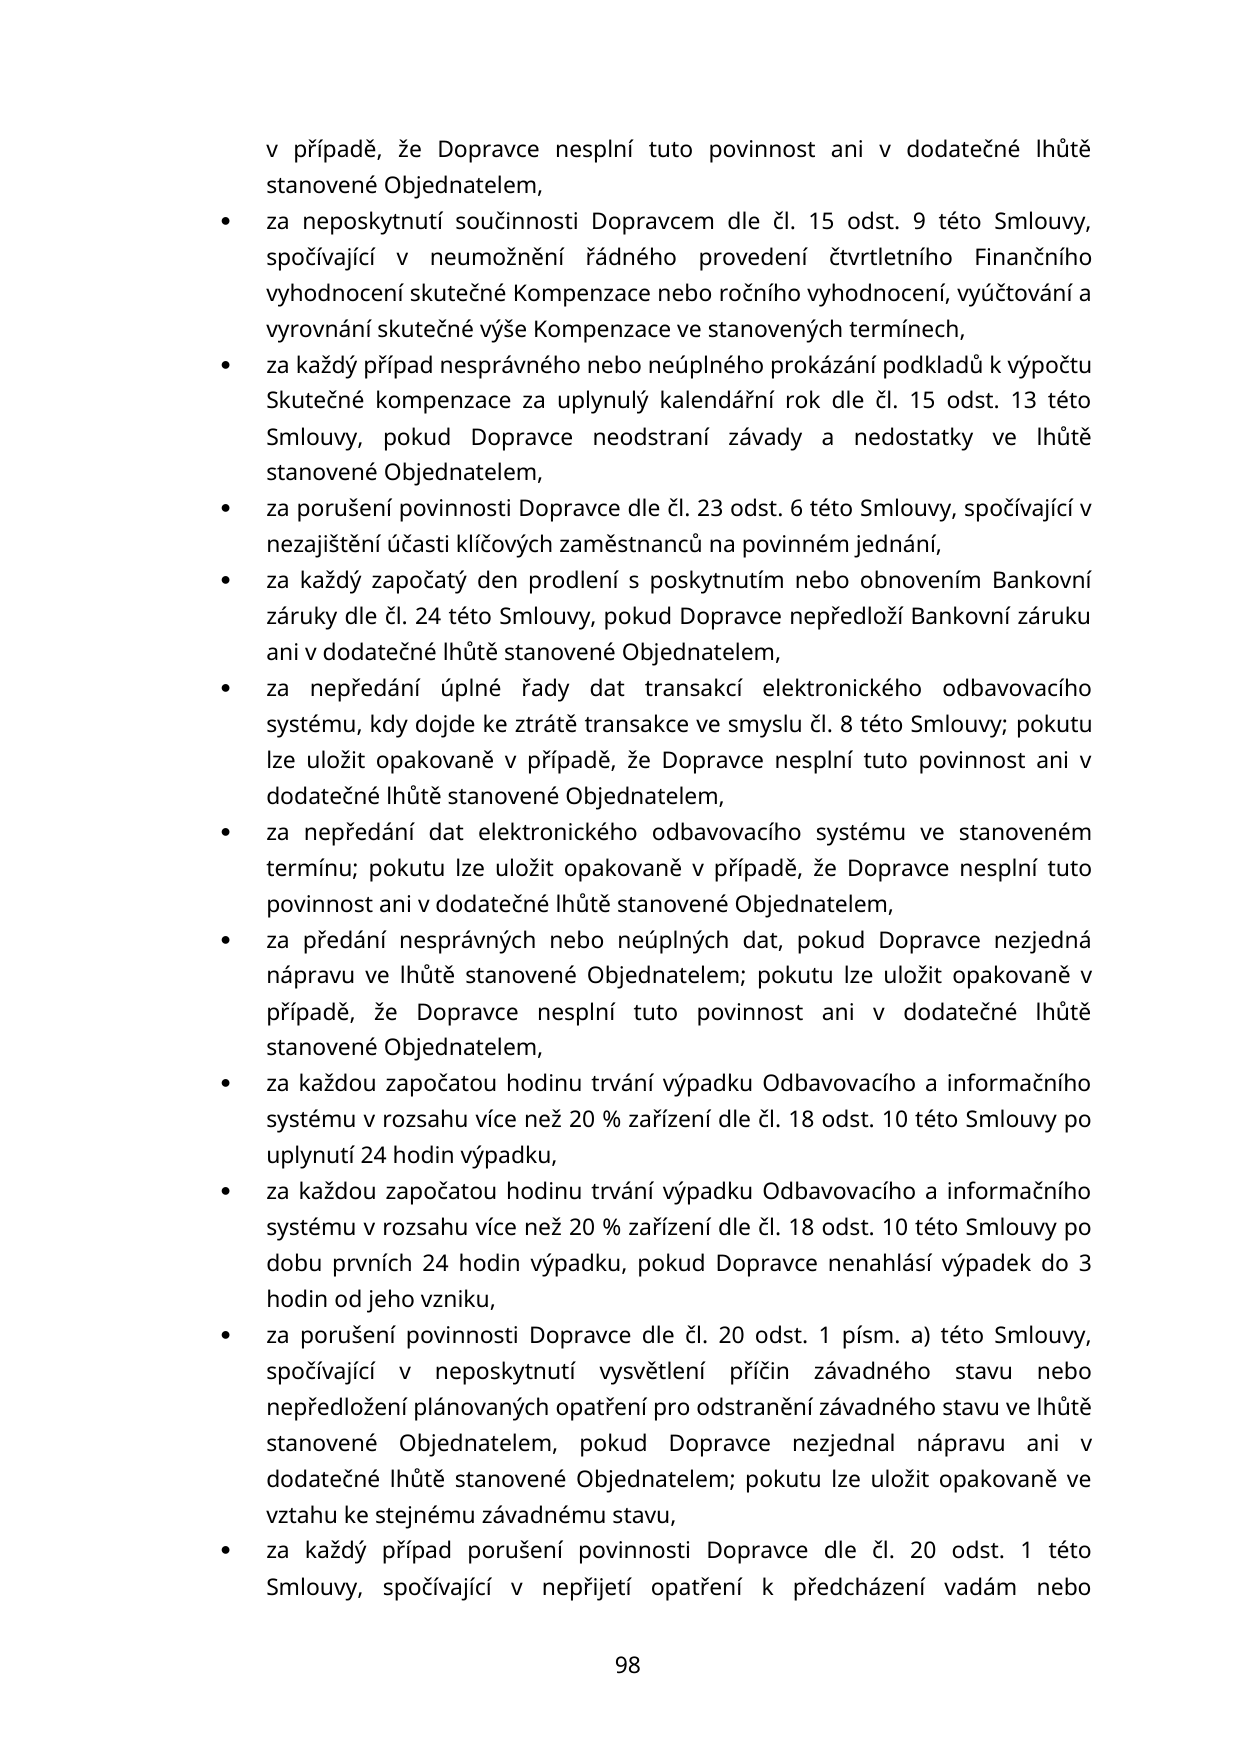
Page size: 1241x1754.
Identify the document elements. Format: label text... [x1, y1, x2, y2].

list za porušení povinnosti Dopravce dle čl. 23 odst. 6 této Smlouvy, spočívající v nezajištění účasti klíčových zaměstnanců na povinném jednání, [222, 492, 1093, 559]
list za nepředání úplné řady dat transakcí elektronického odbavovacího systému, kdy dojde ke ztrátě transakce ve smyslu čl. 8 této Smlouvy; pokutu lze uložit opakovaně v případě, že Dopravce nesplní tuto povinnost ani v dodatečné lhůtě stanovené Objednatelem, [222, 672, 1093, 811]
list za neposkytnutí součinnosti Dopravcem dle čl. 15 odst. 9 této Smlouvy, spočívající v neumožnění řádného provedení čtvrtletního Finančního vyhodnocení skutečné Kompenzace nebo ročního vyhodnocení, vyúčtování a vyrovnání skutečné výše Kompenzace ve stanovených termínech, [222, 205, 1093, 344]
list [222, 133, 1093, 200]
list za každou započatou hodinu trvání výpadku Odbavovacího a informačního systému v rozsahu více než 20 % zařízení dle čl. 18 odst. 10 této Smlouvy po uplynutí 24 hodin výpadku, [222, 1067, 1093, 1170]
list za předání nesprávných nebo neúplných dat, pokud Dopravce nezjedná nápravu ve lhůtě stanovené Objednatelem; pokutu lze uložit opakovaně v případě, že Dopravce nesplní tuto povinnost ani v dodatečné lhůtě stanovené Objednatelem, [222, 923, 1093, 1063]
list za každý případ nesprávného nebo neúplného prokázání podkladů k výpočtu Skutečné kompenzace za uplynulý kalendářní rok dle čl. 15 odst. 13 této Smlouvy, pokud Dopravce neodstraní závady a nedostatky ve lhůtě stanovené Objednatelem, [222, 348, 1093, 488]
list za každou započatou hodinu trvání výpadku Odbavovacího a informačního systému v rozsahu více než 20 % zařízení dle čl. 18 odst. 10 této Smlouvy po dobu prvních 24 hodin výpadku, pokud Dopravce nenahlásí výpadek do 3 hodin od jeho vzniku, [222, 1175, 1093, 1314]
list za každý započatý den prodlení s poskytnutím nebo obnovením Bankovní záruky dle čl. 24 této Smlouvy, pokud Dopravce nepředloží Bankovní záruku ani v dodatečné lhůtě stanovené Objednatelem, [222, 564, 1093, 667]
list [222, 1534, 1093, 1602]
list za nepředání dat elektronického odbavovacího systému ve stanoveném termínu; pokutu lze uložit opakovaně v případě, že Dopravce nesplní tuto povinnost ani v dodatečné lhůtě stanovené Objednatelem, [222, 816, 1093, 919]
list za porušení povinnosti Dopravce dle čl. 20 odst. 1 písm. a) této Smlouvy, spočívající v neposkytnutí vysvětlení příčin závadného stavu nebo nepředložení plánovaných opatření pro odstranění závadného stavu ve lhůtě stanovené Objednatelem, pokud Dopravce nezjednal nápravu ani v dodatečné lhůtě stanovené Objednatelem; pokutu lze uložit opakovaně ve vztahu ke stejnému závadnému stavu, [222, 1319, 1093, 1530]
